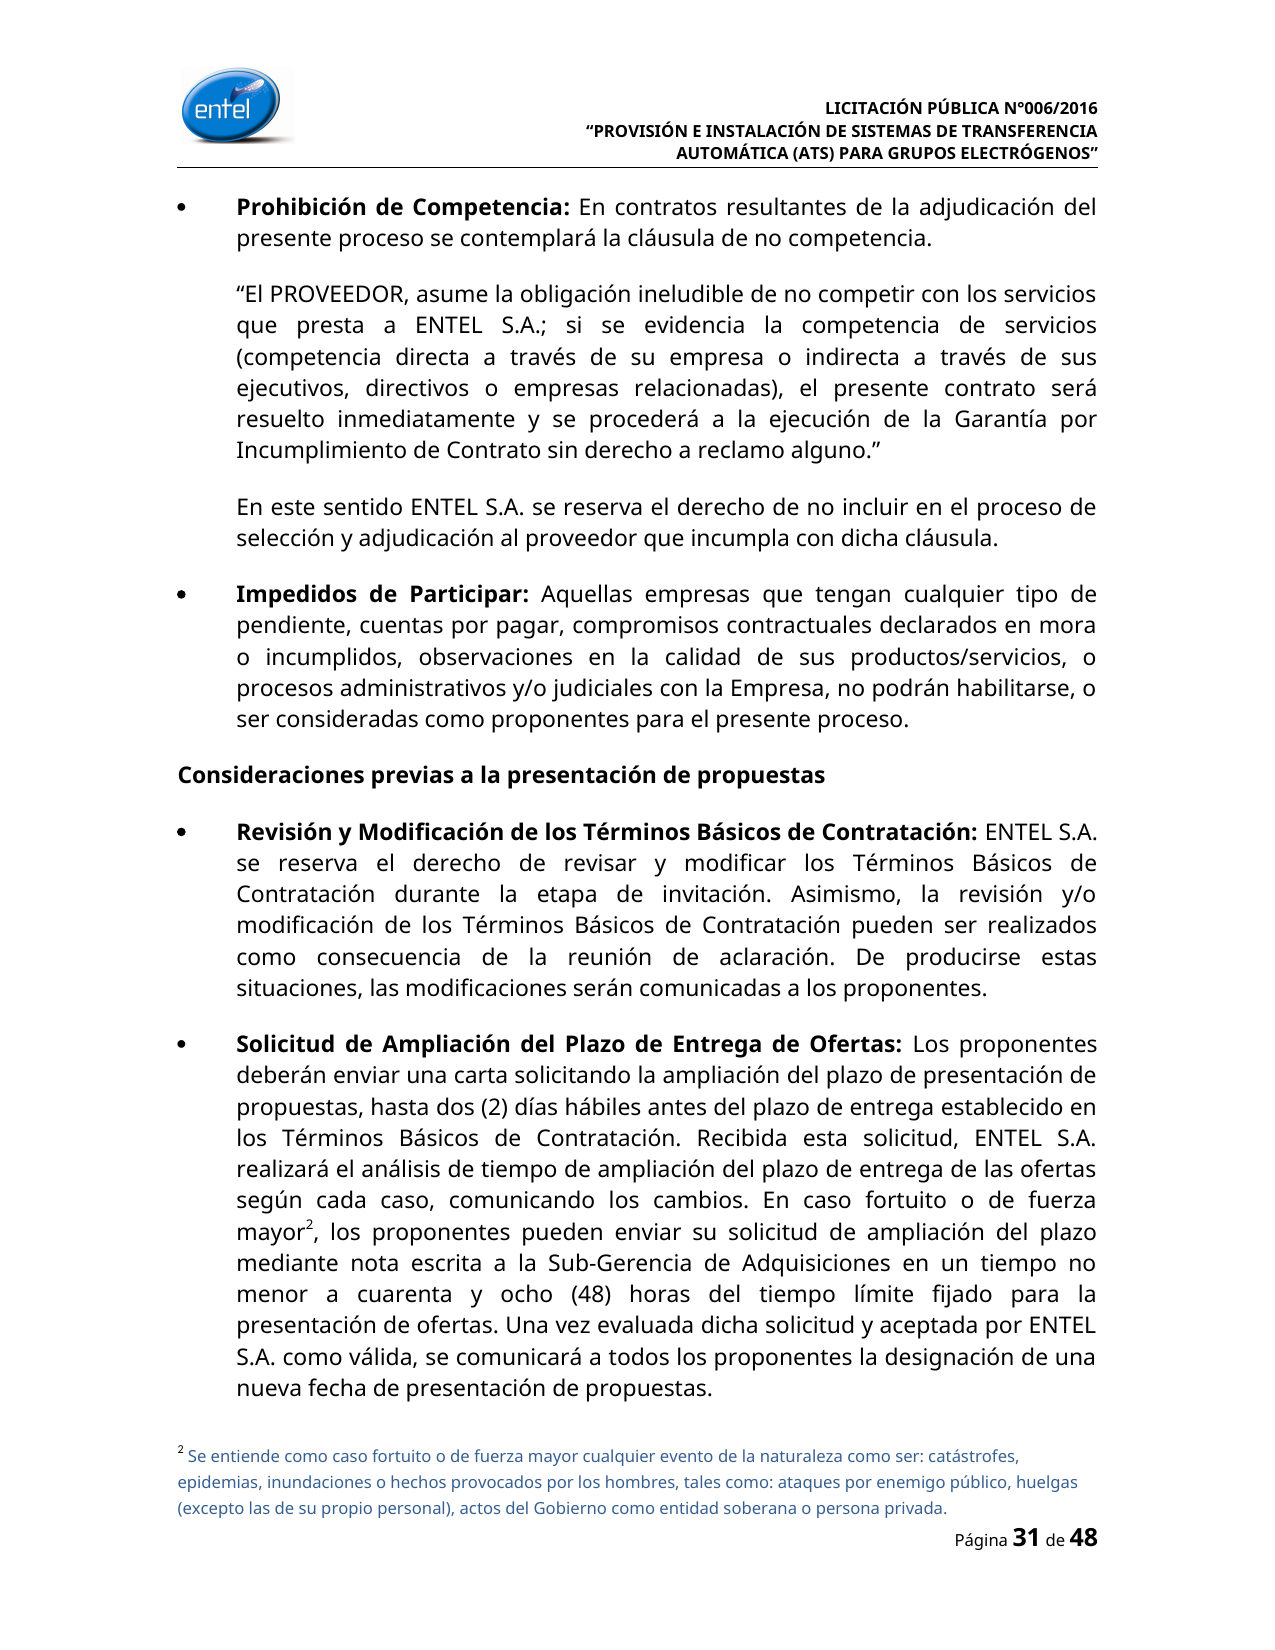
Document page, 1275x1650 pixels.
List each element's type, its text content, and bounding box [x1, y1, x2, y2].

list Prohibición de Competencia: En contratos resultantes de la adjudicación del presente proceso se contemplará la cláusula de no competencia. [177, 190, 1098, 253]
list Impedidos de Participar: Aquellas empresas que tengan cualquier tipo de pendiente, cuentas por pagar, compromisos contractuales declarados en mora o incumplidos, observaciones en la calidad de sus productos/servicios, o procesos administrativos y/o judiciales con la Empresa, no podrán habilitarse, o ser consideradas como proponentes para el presente proceso. [177, 578, 1098, 734]
list Revisión y Modificación de los Términos Básicos de Contratación: ENTEL S.A. se reserva el derecho de revisar y modificar los Términos Básicos de Contratación durante la etapa de invitación. Asimismo, la revisión y/o modificación de los Términos Básicos de Contratación pueden ser realizados como consecuencia de la reunión de aclaración. De producirse estas situaciones, las modificaciones serán comunicadas a los proponentes. [177, 815, 1098, 1003]
text Consideraciones previas a la presentación de propuestas [177, 759, 1098, 790]
text En este sentido ENTEL S.A. se reserva el derecho de no incluir en el proceso de selección y adjudicación al proveedor que incumpla con dicha cláusula. [236, 490, 1098, 553]
picture [181, 67, 295, 144]
text “El PROVEEDOR, asume la obligación ineludible de no competir con los servicios que presta a ENTEL S.A.; si se evidencia la competencia de servicios (competencia directa a través de su empresa o indirecta a través de sus ejecutivos, directivos o empresas relacionadas), el presente contrato será resuelto inmediatamente y se procederá a la ejecución de la Garantía por Incumplimiento de Contrato sin derecho a reclamo alguno.” [236, 278, 1098, 465]
list Solicitud de Ampliación del Plazo de Entrega de Ofertas: Los proponentes deberán enviar una carta solicitando la ampliación del plazo de presentación de propuestas, hasta dos (2) días hábiles antes del plazo de entrega establecido en los Términos Básicos de Contratación. Recibida esta solicitud, ENTEL S.A. realizará el análisis de tiempo de ampliación del plazo de entrega de las ofertas según cada caso, comunicando los cambios. En caso fortuito o de fuerza mayor, los proponentes pueden enviar su solicitud de ampliación del plazo mediante nota escrita a la Sub-Gerencia de Adquisiciones en un tiempo no menor a cuarenta y ocho (48) horas del tiempo límite fijado para la presentación de ofertas. Una vez evaluada dicha solicitud y aceptada por ENTEL S.A. como válida, se comunicará a todos los proponentes la designación de una nueva fecha de presentación de propuestas. [177, 1028, 1098, 1403]
